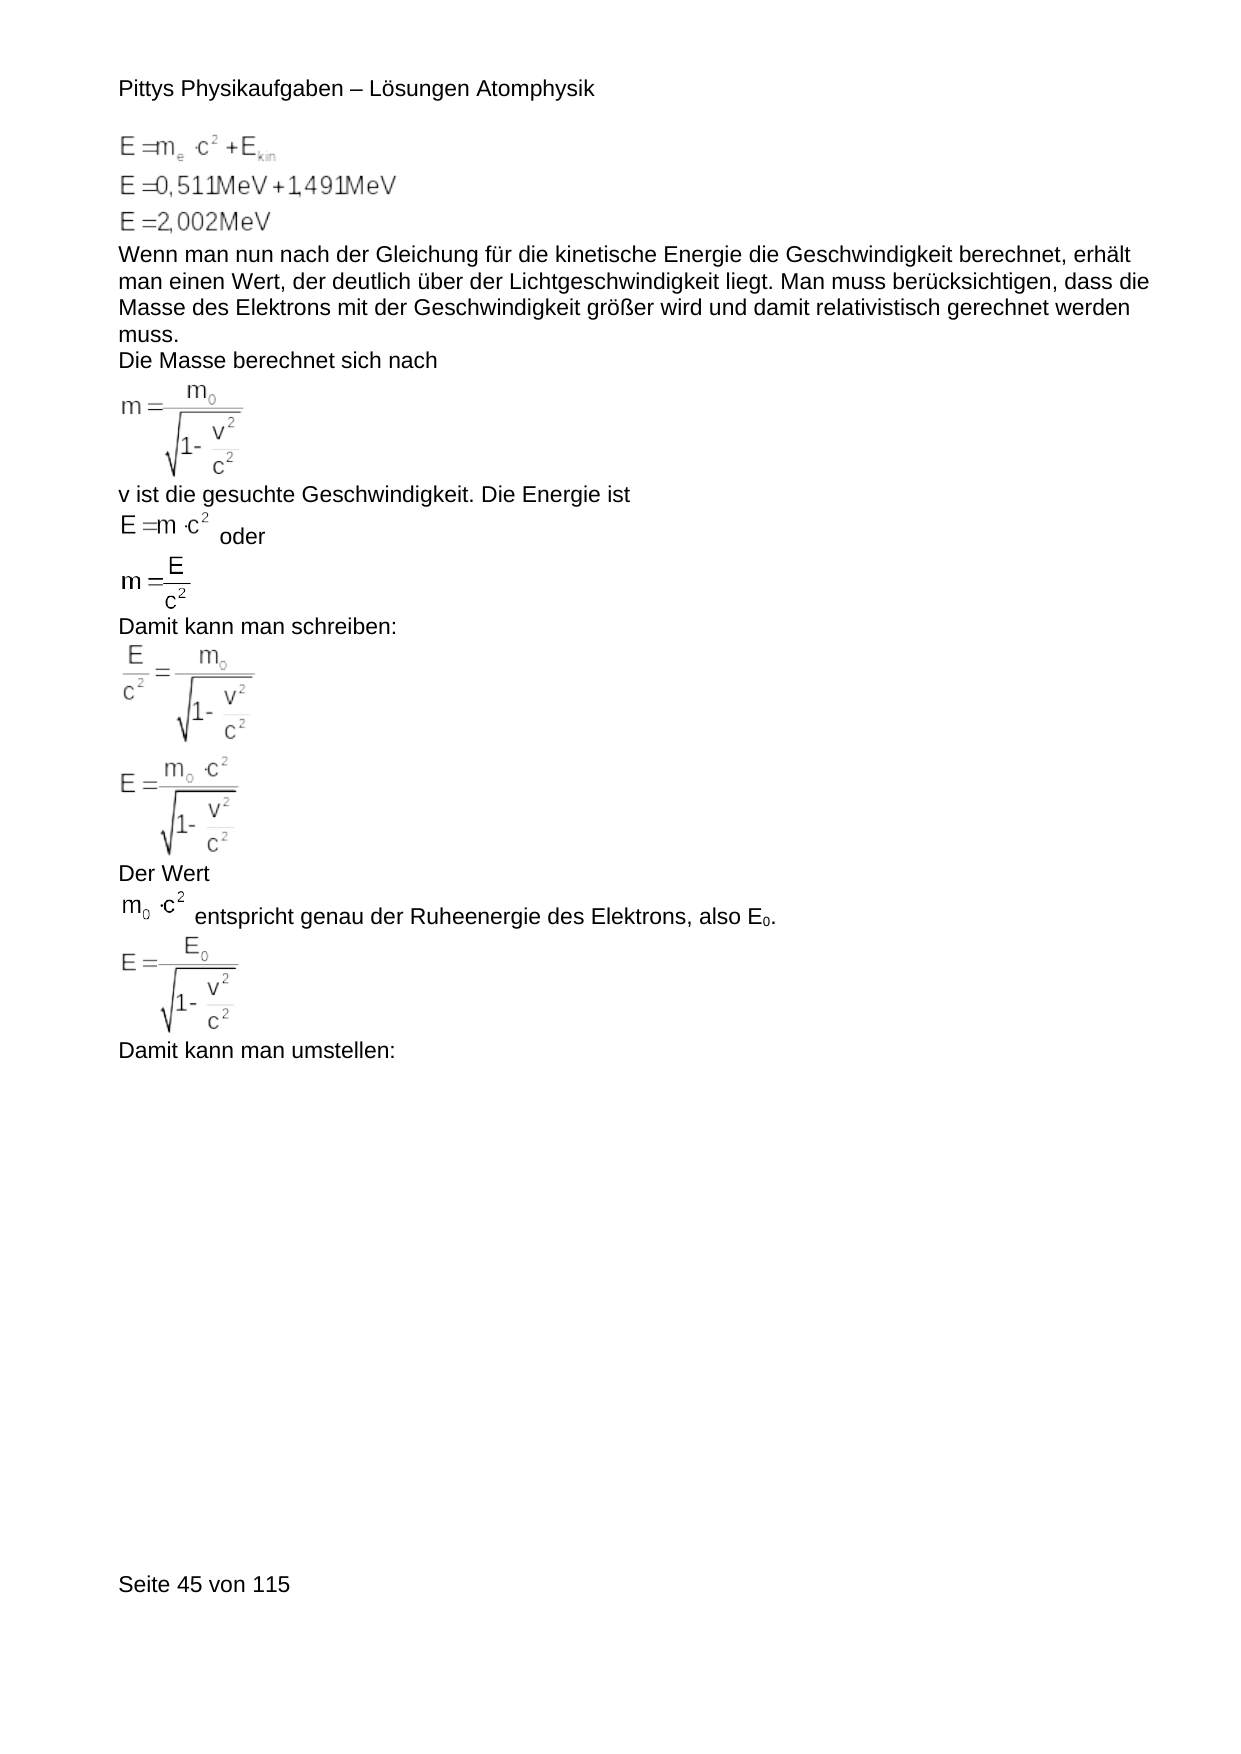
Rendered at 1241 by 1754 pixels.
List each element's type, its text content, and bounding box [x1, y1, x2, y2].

text Der Wert [118, 859, 1152, 886]
text entspricht genau der Ruheenergie des Elektrons, also E0. [118, 886, 1152, 929]
text v ist die gesuchte Geschwindigkeit. Die Energie ist [118, 481, 1152, 507]
text Damit kann man umstellen: [118, 1037, 1152, 1063]
text Wenn man nun nach der Gleichung für die kinetische Energie die Geschwindigkeit berechnet, erhält man einen Wert, der deutlich über der Lichtgeschwindigkeit liegt. Man muss berücksichtigen, dass die Masse des Elektrons mit der Geschwindigkeit größer wird und damit relativistisch gerechnet werden muss. [118, 241, 1152, 347]
text Damit kann man schreiben: [118, 613, 1152, 639]
text Die Masse berechnet sich nach [118, 347, 1152, 373]
text oder [118, 507, 1152, 549]
